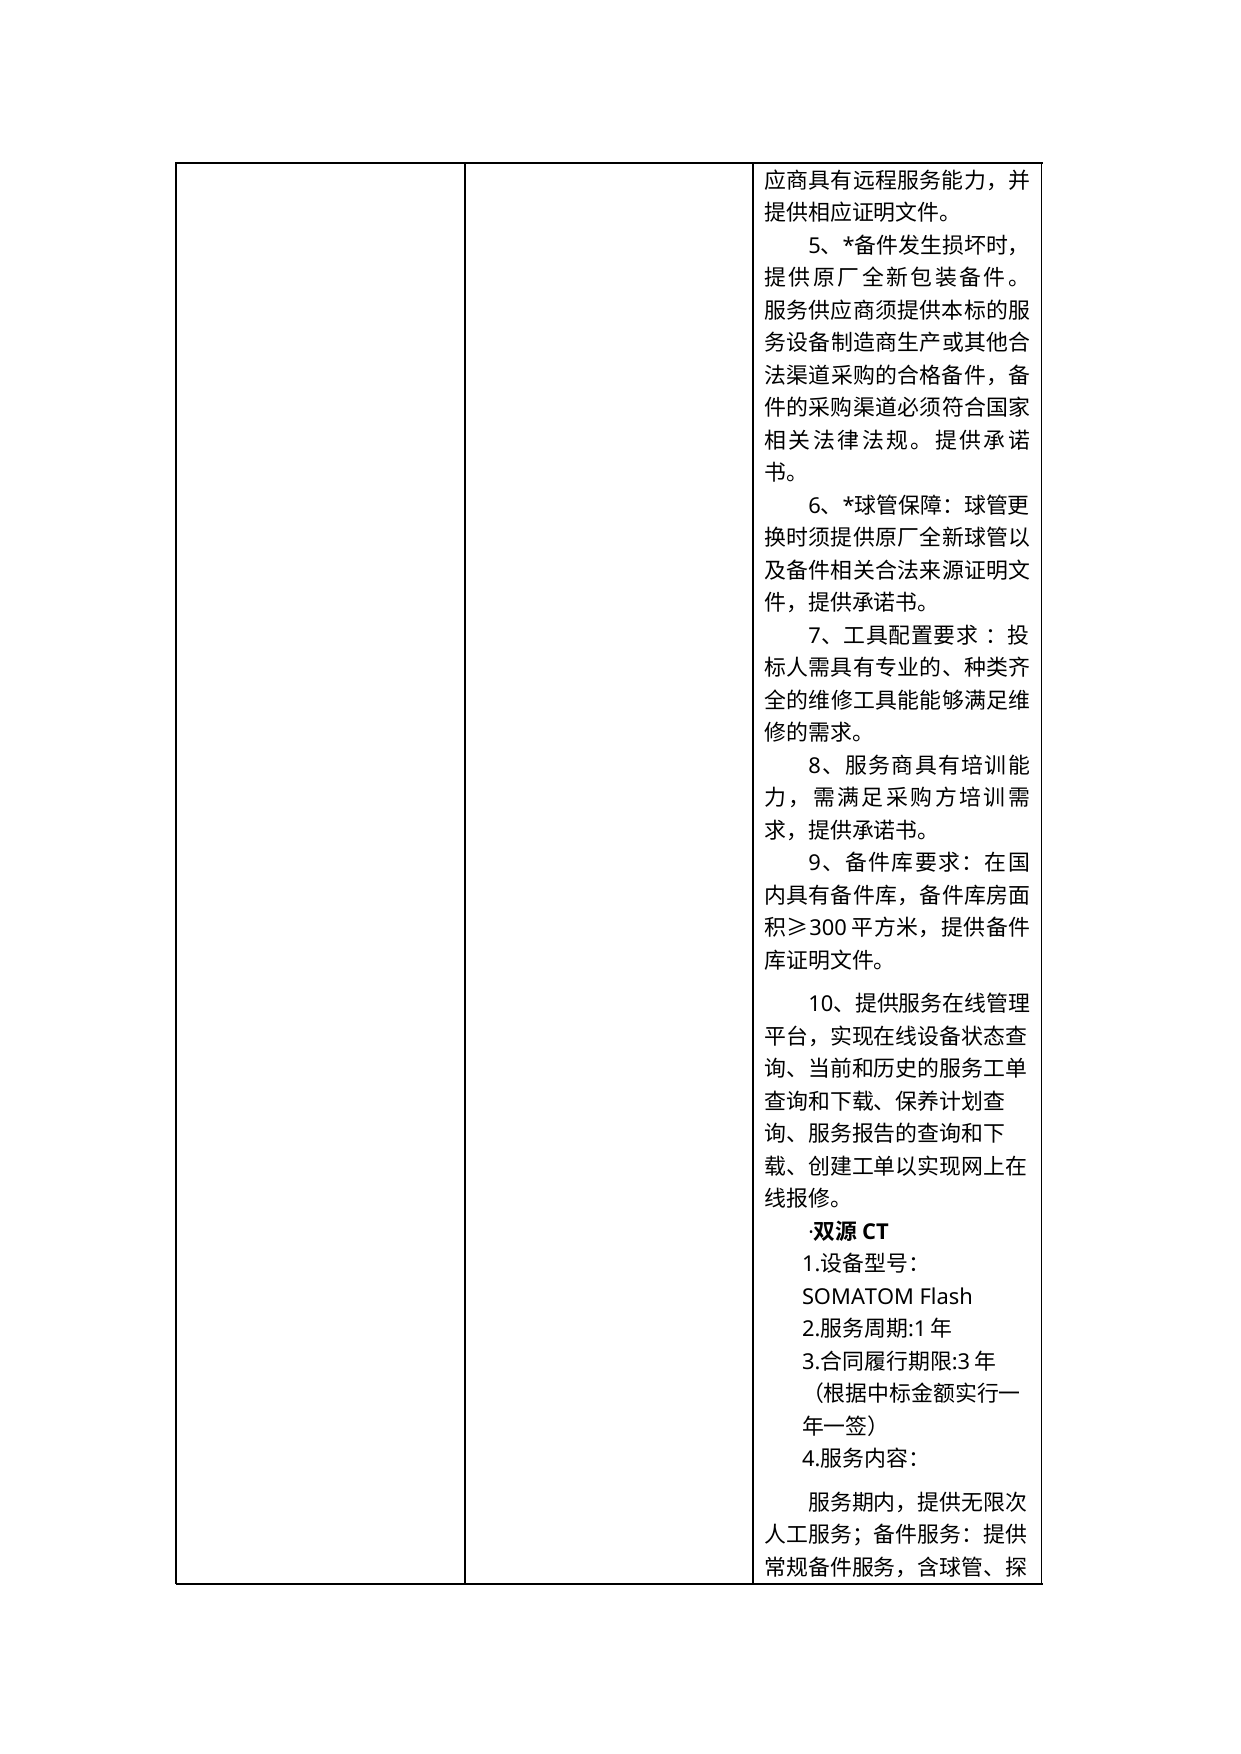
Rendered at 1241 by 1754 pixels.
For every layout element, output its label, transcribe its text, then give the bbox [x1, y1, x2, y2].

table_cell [754, 164, 1041, 1583]
table_cell [466, 164, 752, 1583]
table_cell 1 [177, 164, 464, 1583]
